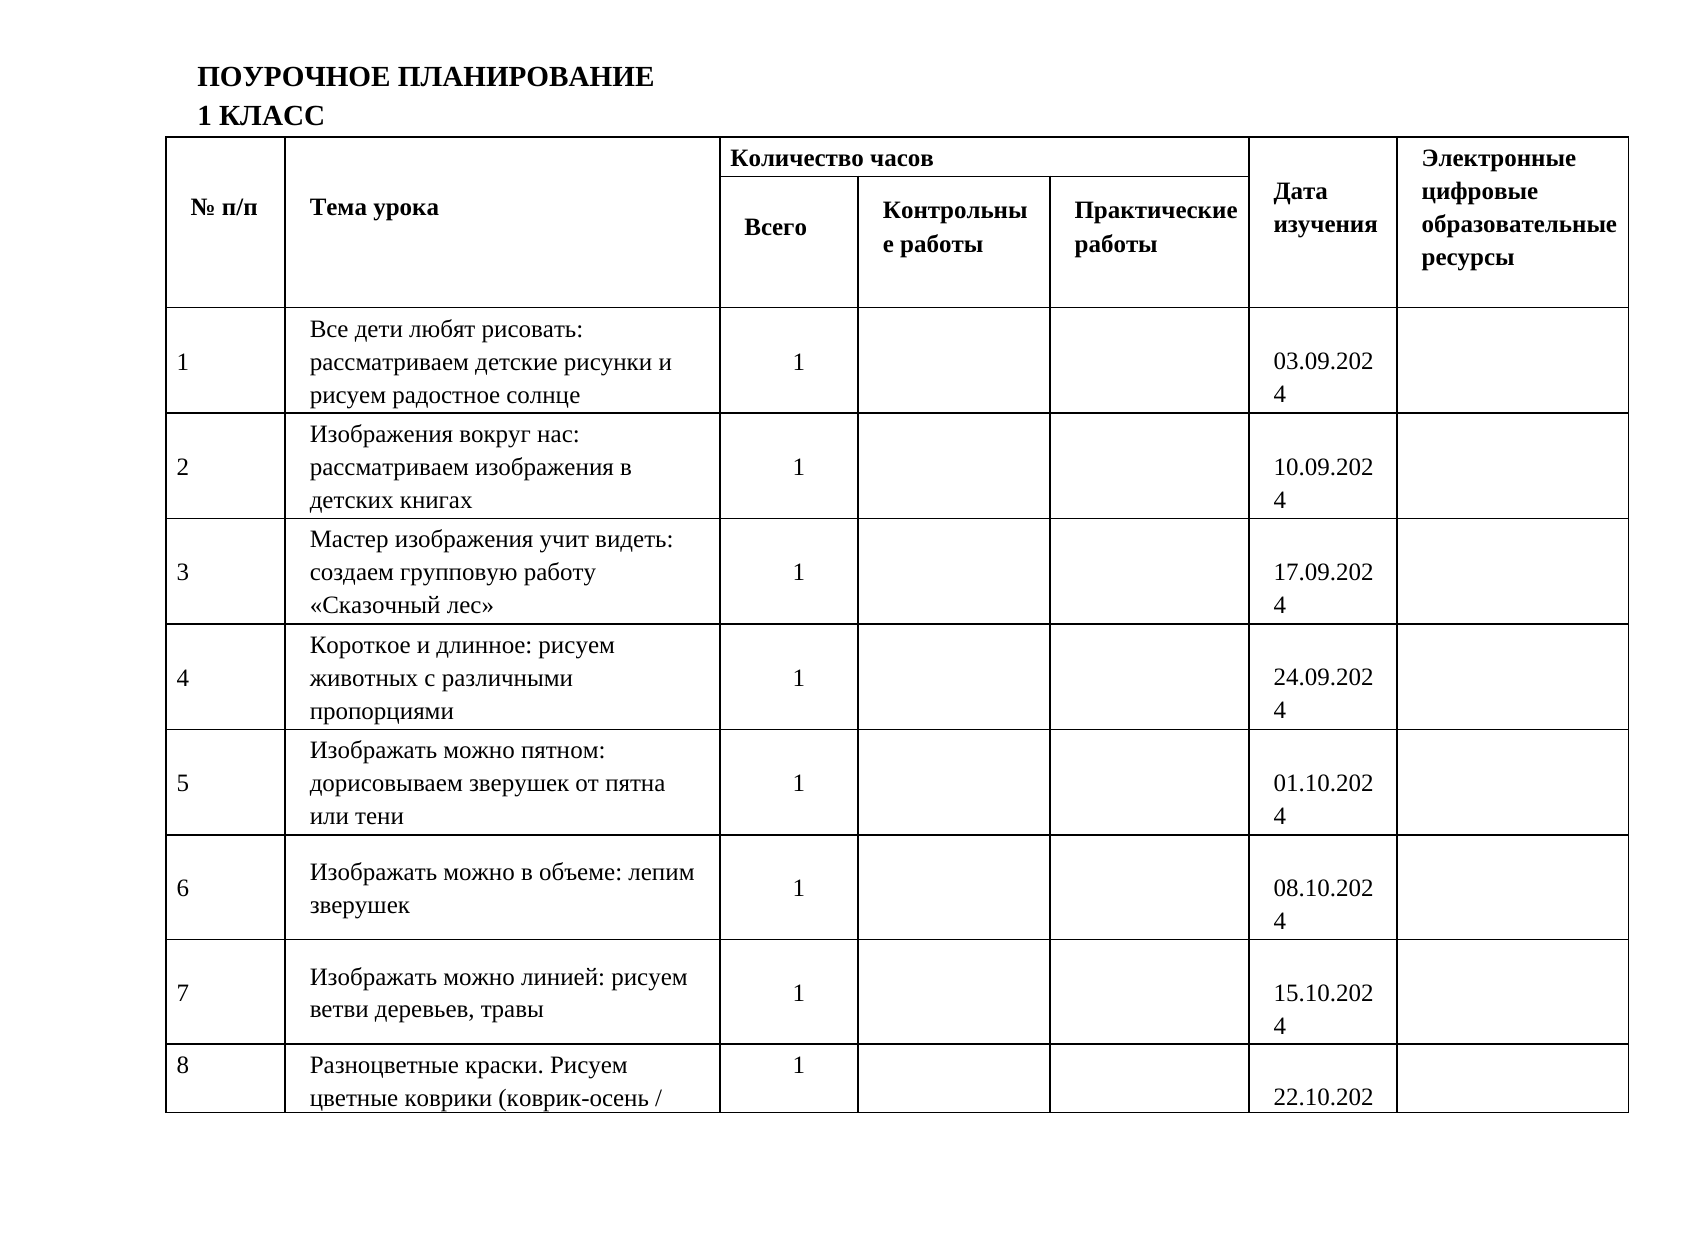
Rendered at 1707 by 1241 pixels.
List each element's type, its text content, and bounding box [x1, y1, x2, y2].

table_cell [859, 1045, 1049, 1112]
table_cell [1398, 308, 1628, 412]
table_header Тема урока [286, 138, 719, 307]
table_cell 6 [167, 836, 284, 939]
table_cell 8 [167, 1045, 284, 1112]
table_cell [859, 940, 1049, 1043]
table_cell 10.09.2024 [1250, 414, 1396, 518]
table_cell [1398, 730, 1628, 834]
table_cell 1 [721, 414, 857, 518]
table_cell [1398, 625, 1628, 728]
table_cell [1051, 414, 1248, 518]
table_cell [286, 1045, 719, 1112]
table_cell [1398, 414, 1628, 518]
table_cell [859, 836, 1049, 939]
table_cell [1051, 836, 1248, 939]
table_cell [1051, 940, 1248, 1043]
table_cell 1 [721, 836, 857, 939]
table_cell 03.09.2024 [1250, 308, 1396, 412]
table_cell 1 [721, 730, 857, 834]
table_cell 1 [721, 308, 857, 412]
table_cell [1051, 519, 1248, 623]
table_cell Изображать можно в объеме: лепим зверушек [286, 836, 719, 939]
table_cell Короткое и длинное: рисуем животных с различными пропорциями [286, 625, 719, 728]
table_cell [859, 625, 1049, 728]
table_cell [1051, 625, 1248, 728]
table_cell 24.09.2024 [1250, 625, 1396, 728]
table_header Электронные цифровые образовательные ресурсы [1398, 138, 1628, 307]
table_header Количество часов [721, 138, 1248, 176]
table_cell 1 [721, 625, 857, 728]
table_cell 1 [721, 940, 857, 1043]
table_cell Изображать можно линией: рисуем ветви деревьев, травы [286, 940, 719, 1043]
table_cell Всего [721, 177, 857, 307]
table_cell [1398, 1045, 1628, 1112]
table_cell 17.09.2024 [1250, 519, 1396, 623]
table_cell 22.10.2024 [1250, 1045, 1396, 1112]
table_header № п/п [167, 138, 284, 307]
table_cell Мастер изображения учит видеть: создаем групповую работу «Сказочный лес» [286, 519, 719, 623]
text ПОУРОЧНОЕ ПЛАНИРОВАНИЕ [190, 59, 1618, 93]
table_cell 1 [167, 308, 284, 412]
table_cell 7 [167, 940, 284, 1043]
table_cell 3 [167, 519, 284, 623]
table_cell 08.10.2024 [1250, 836, 1396, 939]
table_cell [1398, 519, 1628, 623]
table_cell 01.10.2024 [1250, 730, 1396, 834]
table_cell 1 [721, 519, 857, 623]
table_cell 1 [721, 1045, 857, 1112]
table_cell [1051, 1045, 1248, 1112]
table_cell [859, 519, 1049, 623]
table_cell 15.10.2024 [1250, 940, 1396, 1043]
table_cell 2 [167, 414, 284, 518]
table_cell Контрольные работы [859, 177, 1049, 307]
table_cell [1051, 308, 1248, 412]
table_cell Практические работы [1051, 177, 1248, 307]
table_header Дата изучения [1250, 138, 1396, 307]
table_cell [859, 414, 1049, 518]
table_cell Изображать можно пятном: дорисовываем зверушек от пятна или тени [286, 730, 719, 834]
table_cell [859, 730, 1049, 834]
table_cell 5 [167, 730, 284, 834]
table_cell [859, 308, 1049, 412]
table_cell [1398, 836, 1628, 939]
table_cell Изображения вокруг нас: рассматриваем изображения в детских книгах [286, 414, 719, 518]
table_cell Все дети любят рисовать: рассматриваем детские рисунки и рисуем радостное солнце [286, 308, 719, 412]
text 1 КЛАСС [190, 98, 1618, 131]
table_cell 4 [167, 625, 284, 728]
table_cell [1398, 940, 1628, 1043]
table_cell [1051, 730, 1248, 834]
